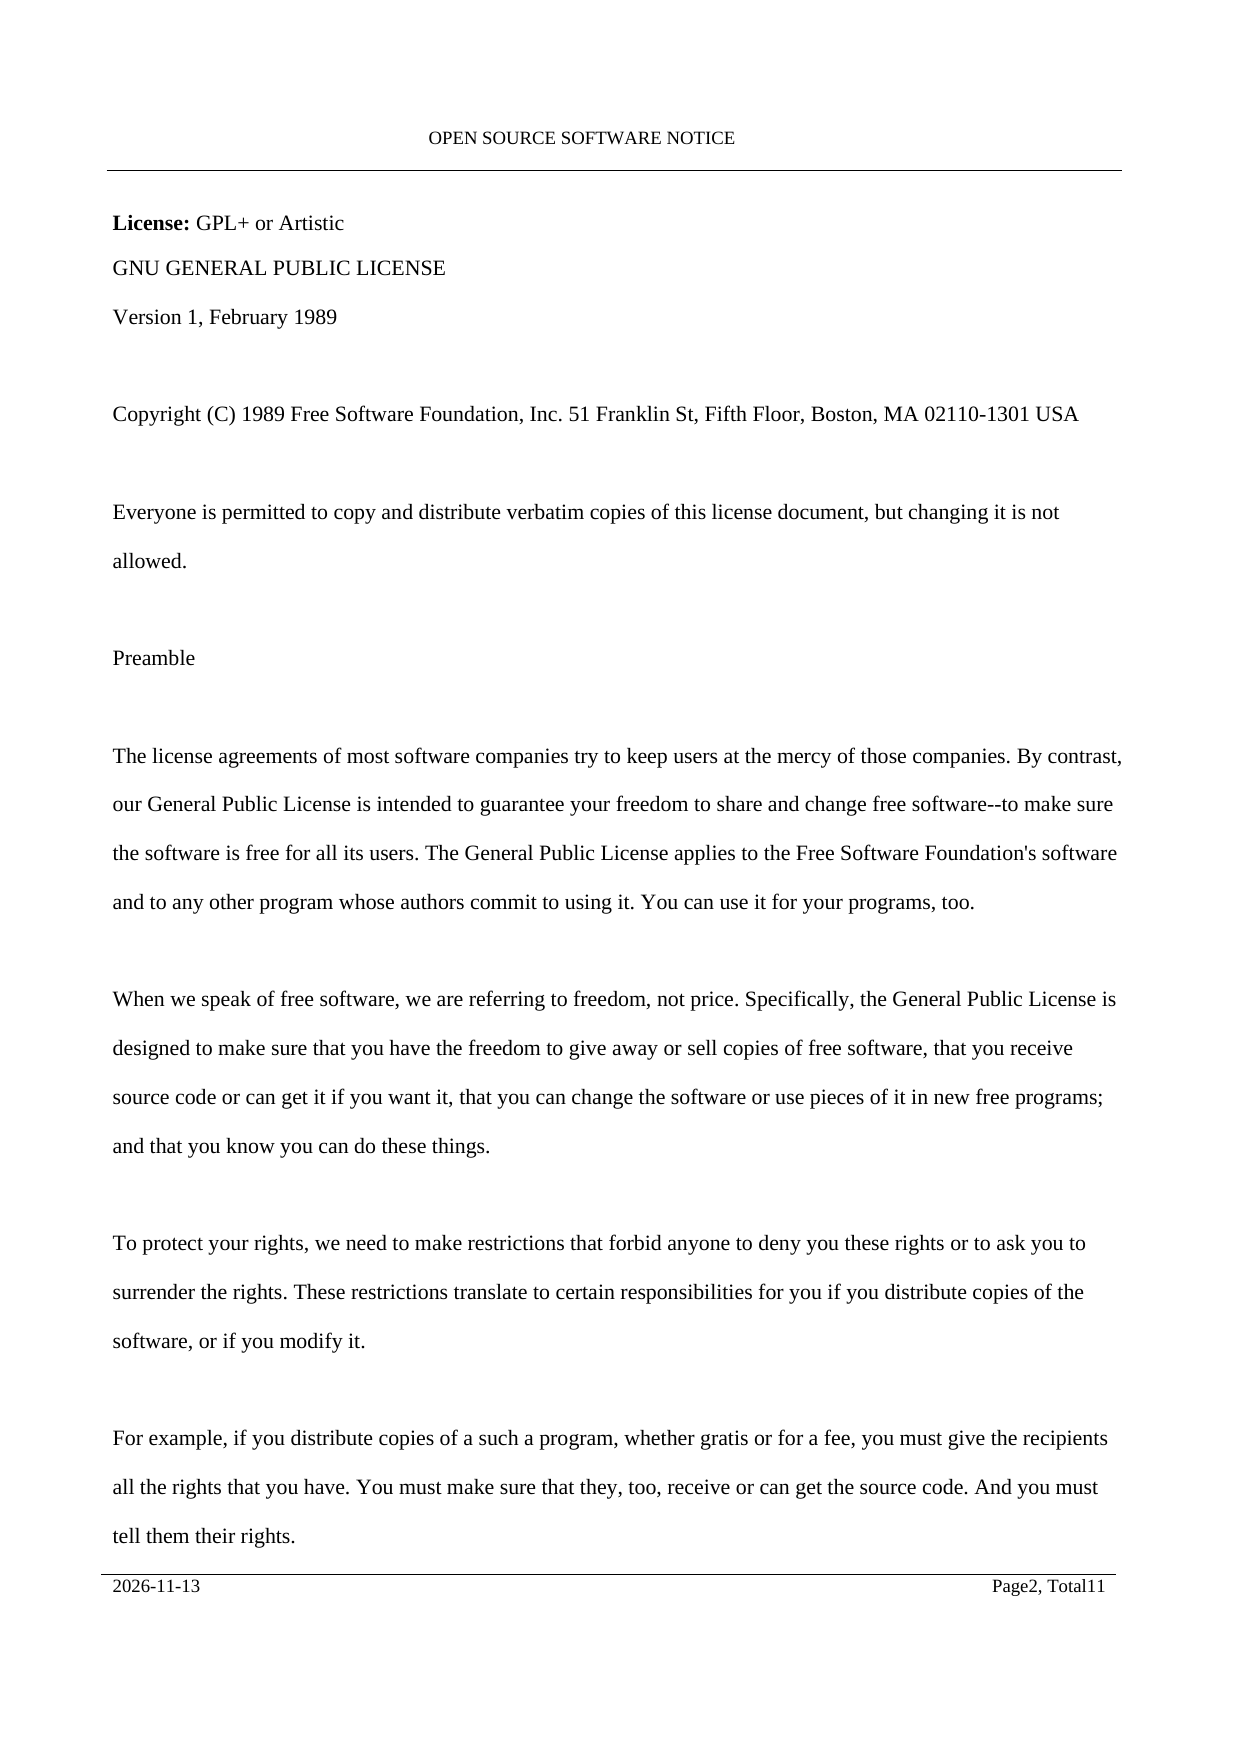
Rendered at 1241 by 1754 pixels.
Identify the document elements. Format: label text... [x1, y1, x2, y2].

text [112, 251, 1128, 1551]
text License: GPL+ or Artistic [112, 206, 1128, 239]
